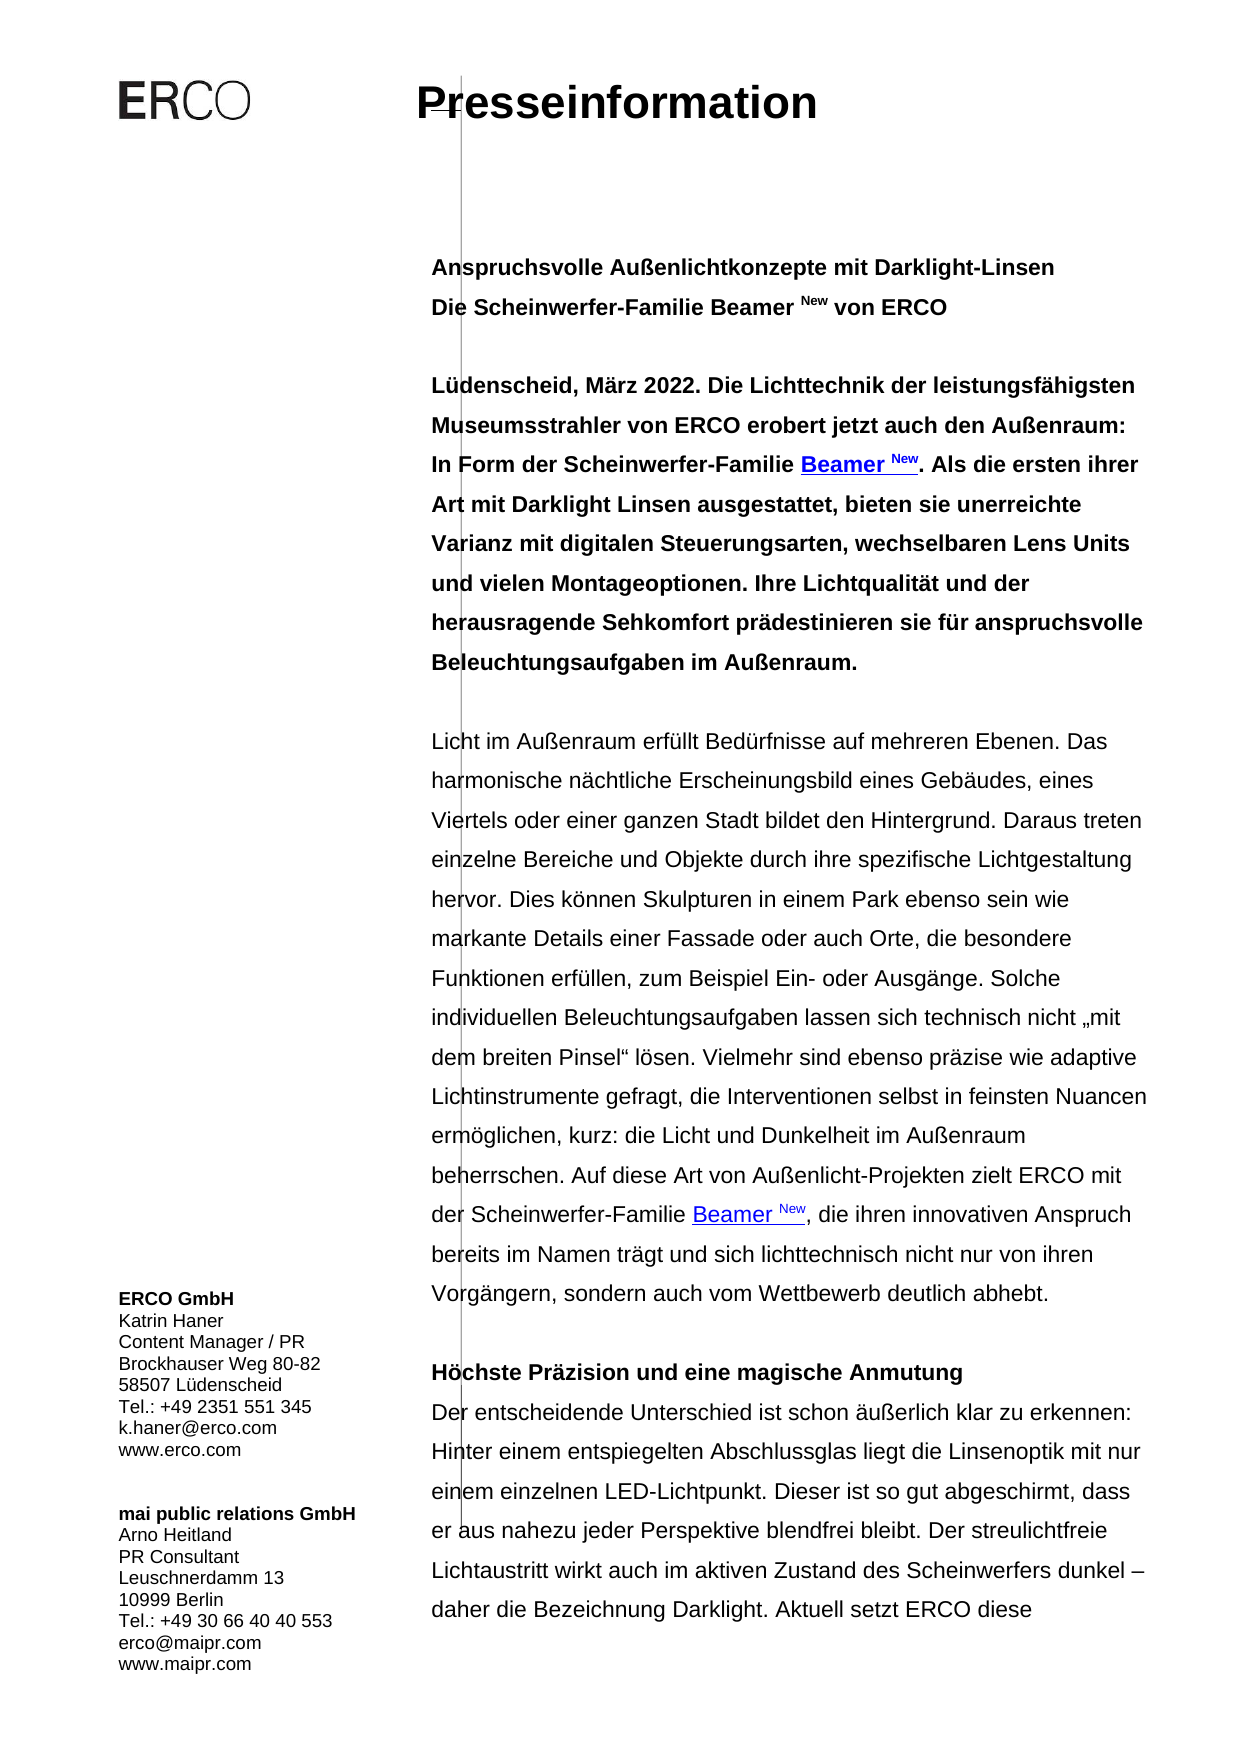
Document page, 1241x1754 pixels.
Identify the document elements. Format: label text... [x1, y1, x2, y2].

text Höchste Präzision und eine magische Anmutung [431, 1359, 1152, 1386]
text Lüdenscheid, März 2022. Die Lichttechnik der leistungsfähigsten Museumsstrahler von ERCO erobert jetzt auch den Außenraum: In Form der Scheinwerfer-Familie Beamer New. Als die ersten ihrer Art mit Darklight Linsen ausgestattet, bieten sie unerreichte Varianz mit digitalen Steuerungsarten, wechselbaren Lens Units und vielen Montageoptionen. Ihre Lichtqualität und der herausragende Sehkomfort prädestinieren sie für anspruchsvolle Beleuchtungsaufgaben im Außenraum. [431, 372, 1152, 675]
picture [118, 79, 251, 121]
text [431, 1399, 1152, 1623]
text Licht im Außenraum erfüllt Bedürfnisse auf mehreren Ebenen. Das harmonische nächtliche Erscheinungsbild eines Gebäudes, eines Viertels oder einer ganzen Stadt bildet den Hintergrund. Daraus treten einzelne Bereiche und Objekte durch ihre spezifische Lichtgestaltung hervor. Dies können Skulpturen in einem Park ebenso sein wie markante Details einer Fassade oder auch Orte, die besondere Funktionen erfüllen, zum Beispiel Ein- oder Ausgänge. Solche individuellen Beleuchtungsaufgaben lassen sich technisch nicht „mit dem breiten Pinsel“ lösen. Vielmehr sind ebenso präzise wie adaptive Lichtinstrumente gefragt, die Interventionen selbst in feinsten Nuancen ermöglichen, kurz: die Licht und Dunkelheit im Außenraum beherrschen. Auf diese Art von Außenlicht-Projekten zielt ERCO mit der Scheinwerfer-Familie Beamer New, die ihren innovativen Anspruch bereits im Namen trägt und sich lichttechnisch nicht nur von ihren Vorgängern, sondern auch vom Wettbewerb deutlich abhebt. [431, 728, 1152, 1307]
text Anspruchsvolle Außenlichtkonzepte mit Darklight-Linsen Die Scheinwerfer-Familie Beamer New von ERCO [431, 254, 1152, 320]
